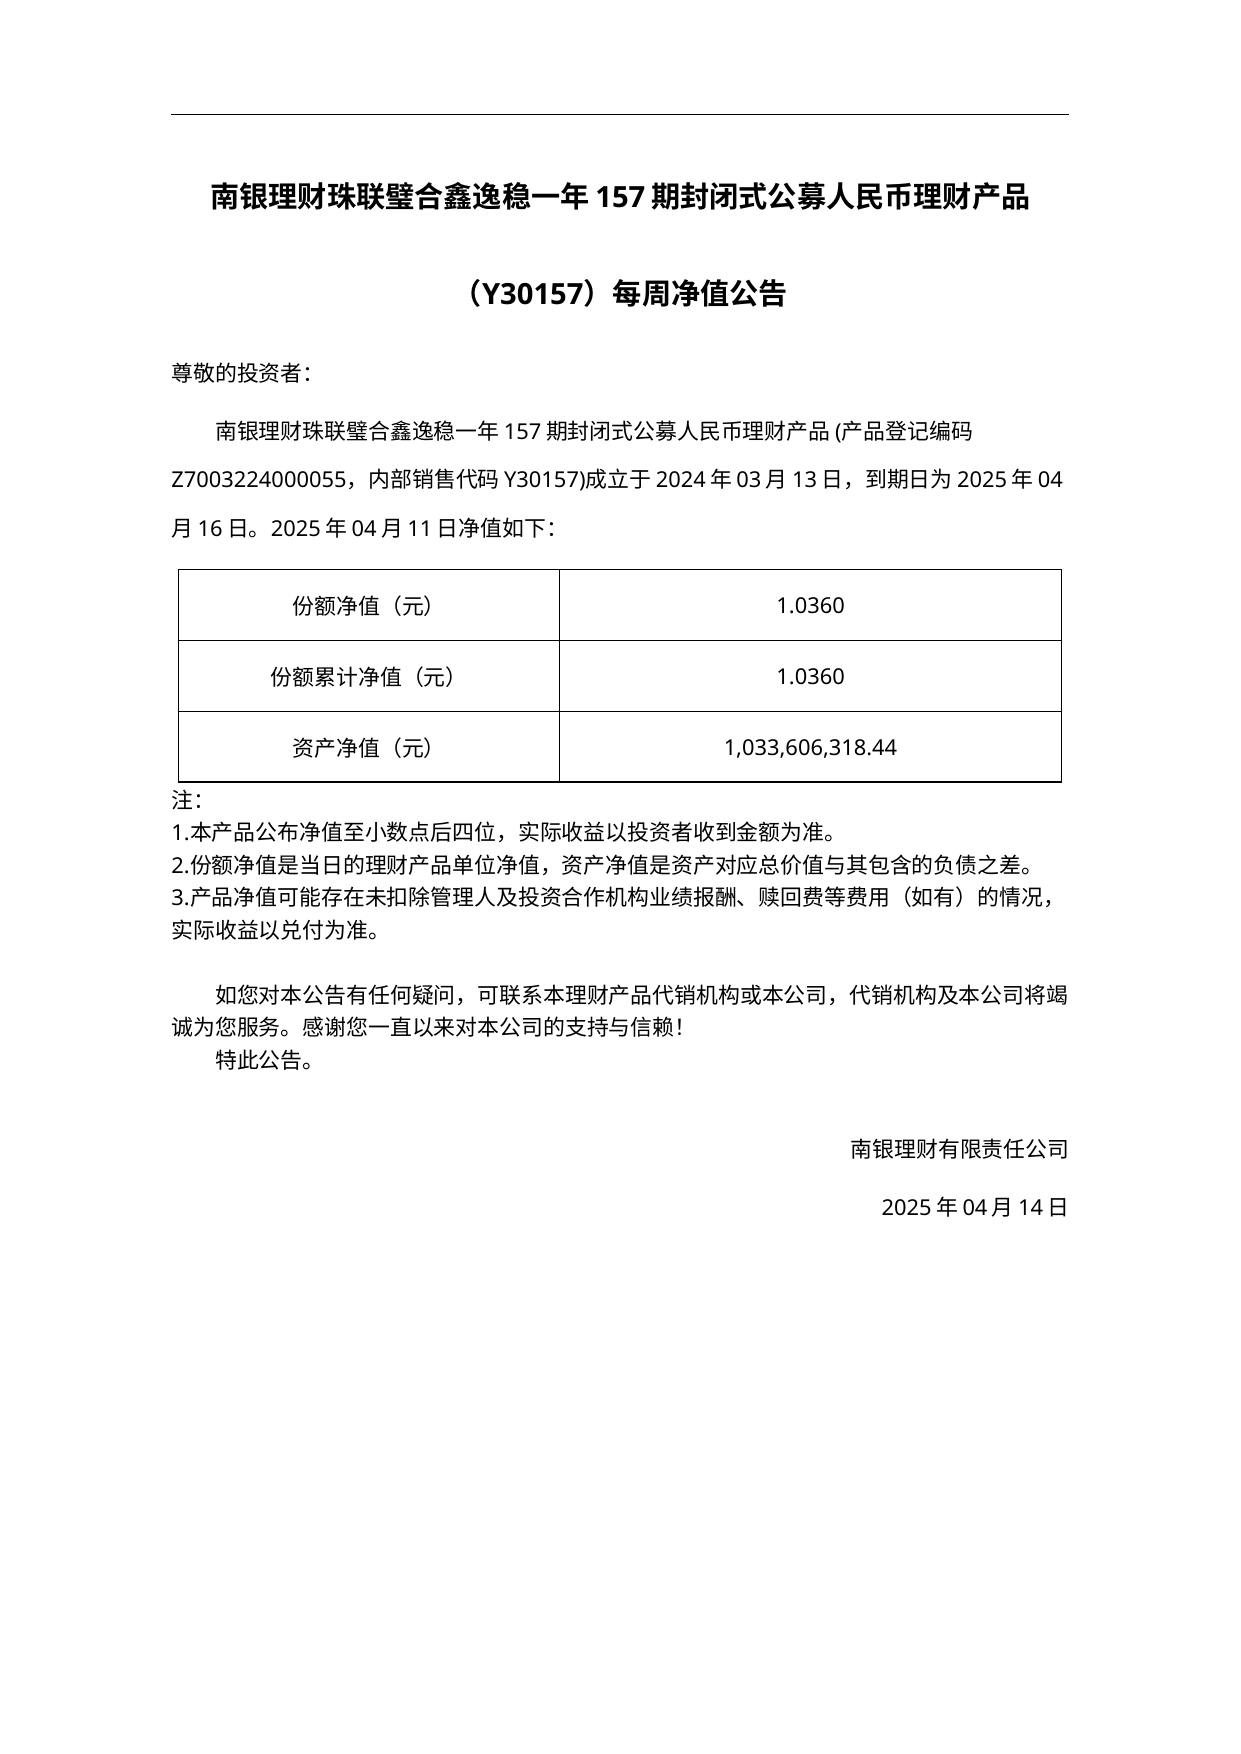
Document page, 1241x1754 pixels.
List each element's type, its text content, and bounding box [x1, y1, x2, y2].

text 2.份额净值是当日的理财产品单位净值，资产净值是资产对应总价值与其包含的负债之差。 [171, 847, 1069, 880]
table_cell 份额累计净值（元） [179, 641, 559, 711]
text 特此公告。 [171, 1042, 1069, 1075]
text 注： [171, 782, 1069, 815]
table_header 份额净值（元） [179, 570, 559, 640]
text 南银理财有限责任公司 [171, 1132, 1069, 1164]
text 尊敬的投资者： [171, 355, 1069, 388]
text 南银理财珠联璧合鑫逸稳一年157期封闭式公募人民币理财产品（Y30157）每周净值公告 [171, 162, 1069, 324]
text 2025年04月14日 [171, 1190, 1069, 1222]
text 1.本产品公布净值至小数点后四位，实际收益以投资者收到金额为准。 [171, 815, 1069, 847]
text 南银理财珠联璧合鑫逸稳一年157期封闭式公募人民币理财产品 (产品登记编码Z7003224000055，内部销售代码Y30157)成立于2024年03月13日，到期日为2025年04月16日。2025年04月11日净值如下： [171, 413, 1069, 543]
text 3.产品净值可能存在未扣除管理人及投资合作机构业绩报酬、赎回费等费用（如有）的情况，实际收益以兑付为准。 [171, 880, 1069, 945]
text 如您对本公告有任何疑问，可联系本理财产品代销机构或本公司，代销机构及本公司将竭诚为您服务。感谢您一直以来对本公司的支持与信赖！ [171, 977, 1069, 1042]
table_header 1.0360 [560, 570, 1061, 640]
table_cell 1.0360 [560, 641, 1061, 711]
table_cell 1,033,606,318.44 [560, 712, 1061, 781]
table_cell 资产净值（元） [179, 712, 559, 781]
